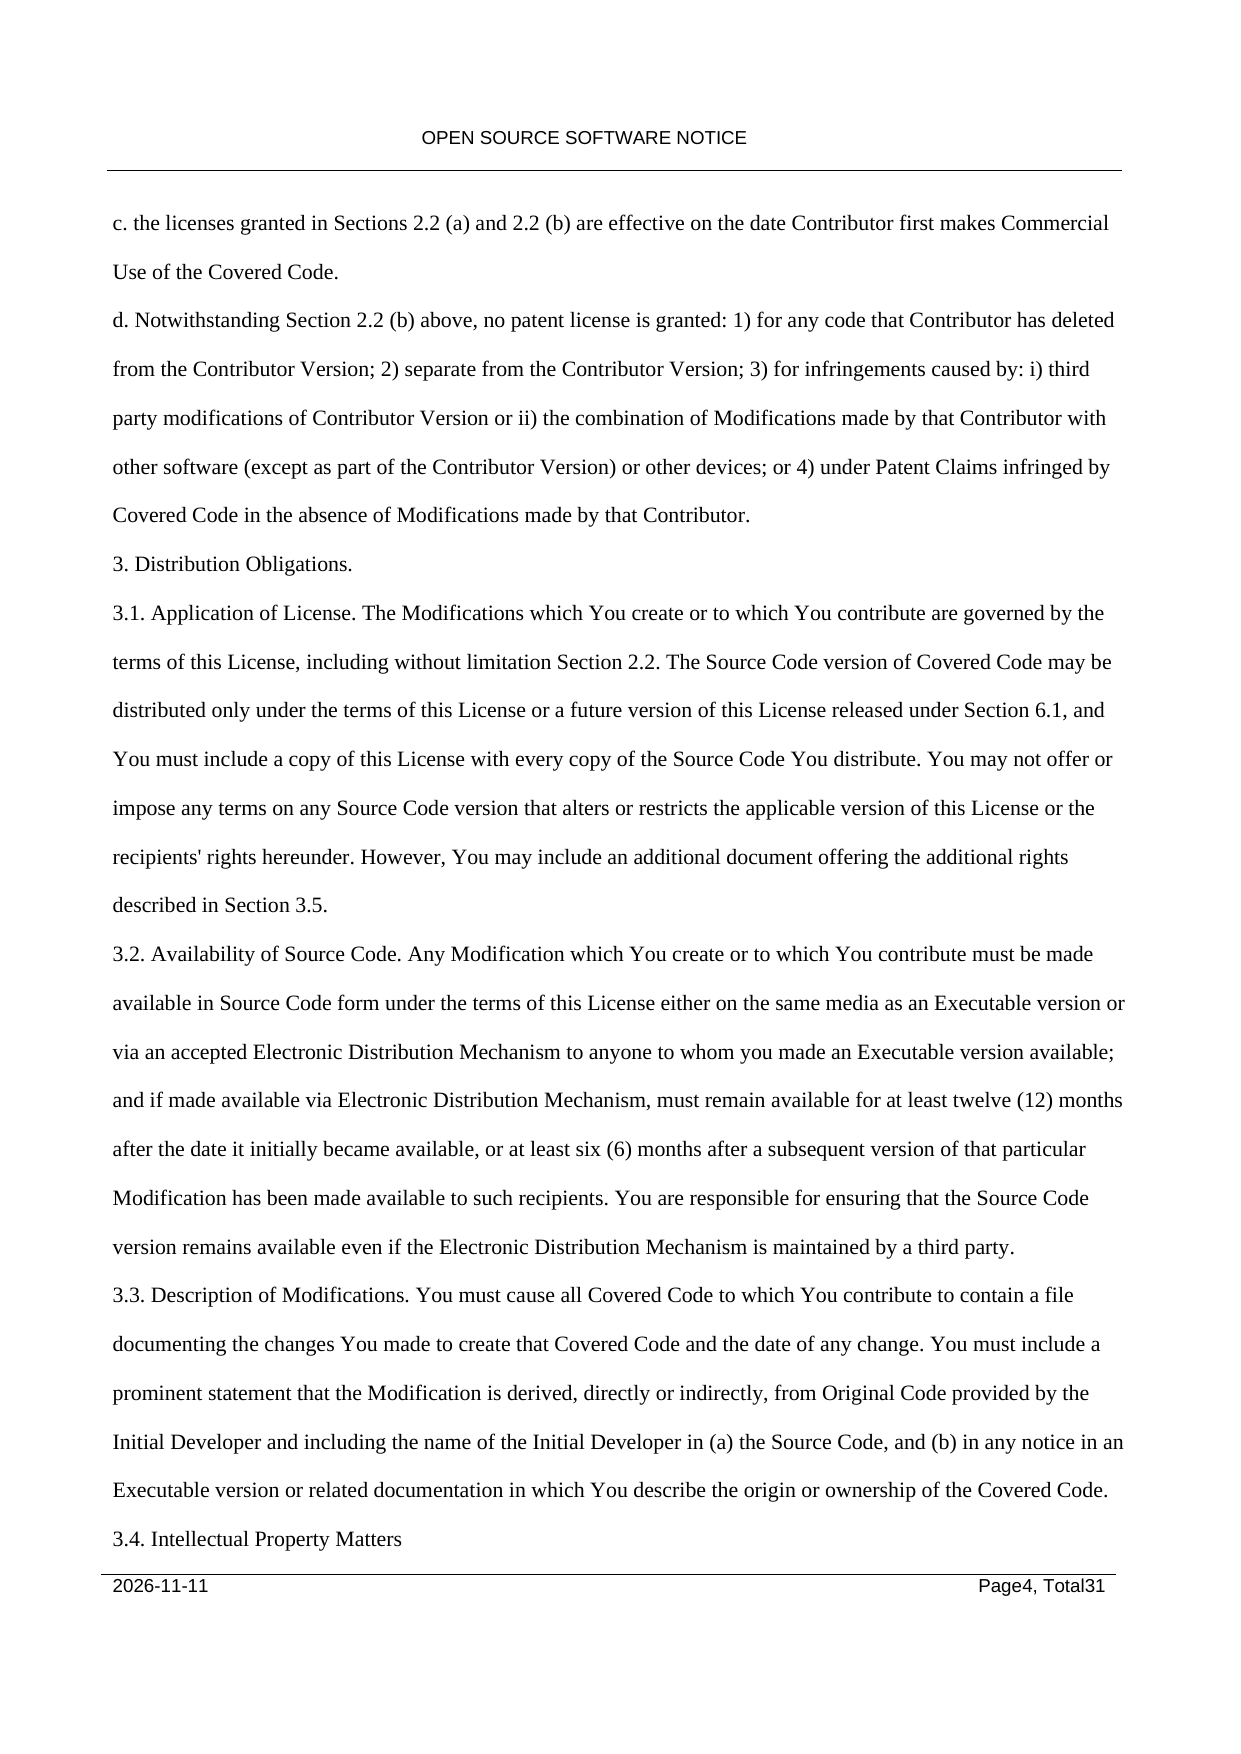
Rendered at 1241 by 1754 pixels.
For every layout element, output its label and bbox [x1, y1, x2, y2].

text [112, 206, 1128, 1555]
